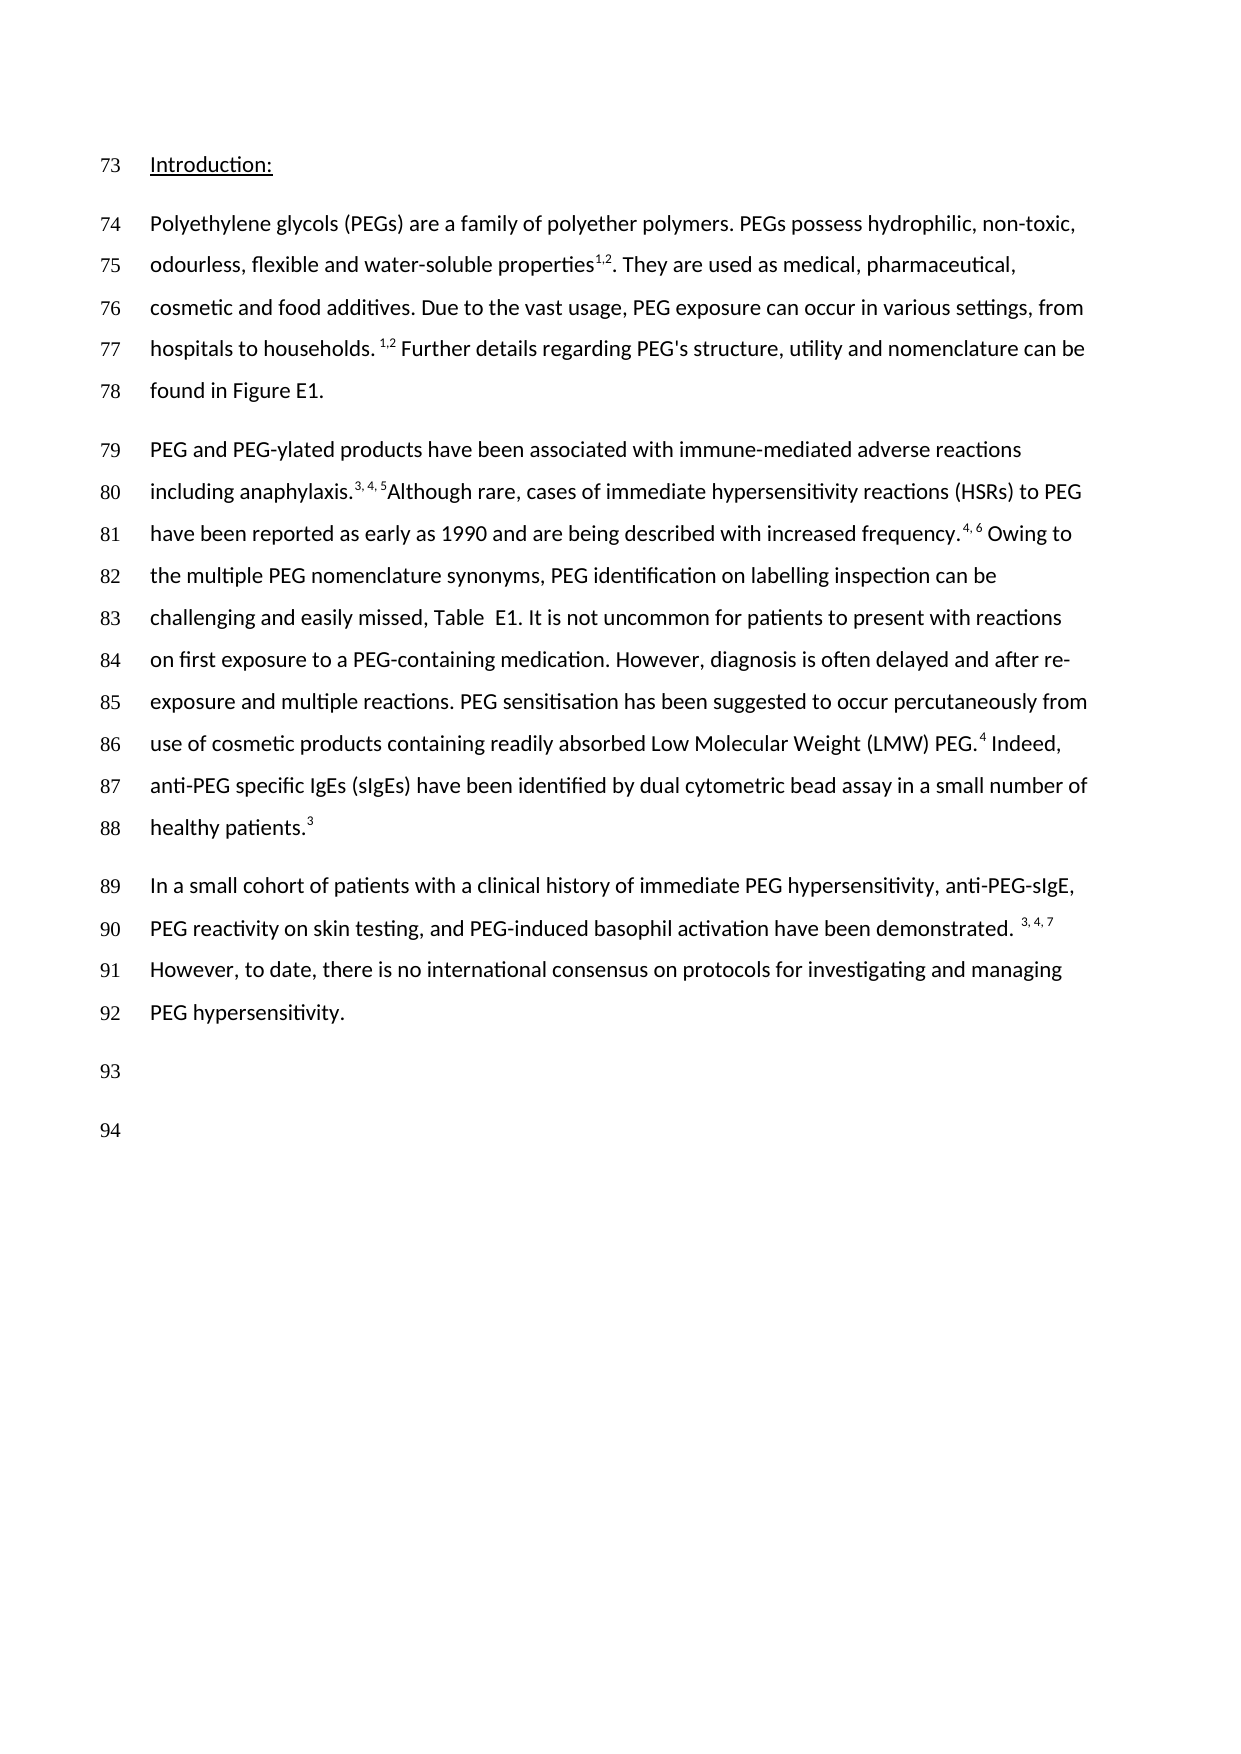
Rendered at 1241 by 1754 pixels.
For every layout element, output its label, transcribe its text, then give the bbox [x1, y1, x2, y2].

text Polyethylene glycols (PEGs) are a family of polyether polymers. PEGs possess hydrophilic, non-toxic, odourless, flexible and water-soluble properties1,2. They are used as medical, pharmaceutical, cosmetic and food additives. Due to the vast usage, PEG exposure can occur in various settings, from hospitals to households. 1,2 Further details regarding PEG's structure, utility and nomenclature can be found in Figure E1. [150, 209, 1090, 404]
text In a small cohort of patients with a clinical history of immediate PEG hypersensitivity, anti-PEG-sIgE, PEG reactivity on skin testing, and PEG-induced basophil activation have been demonstrated. 3, 4, 7 However, to date, there is no international consensus on protocols for investigating and managing PEG hypersensitivity. [150, 872, 1090, 1026]
text PEG and PEG-ylated products have been associated with immune-mediated adverse reactions including anaphylaxis.3, 4, 5Although rare, cases of immediate hypersensitivity reactions (HSRs) to PEG have been reported as early as 1990 and are being described with increased frequency.4, 6 Owing to the multiple PEG nomenclature synonyms, PEG identification on labelling inspection can be challenging and easily missed, Table E1. It is not uncommon for patients to present with reactions on first exposure to a PEG-containing medication. However, diagnosis is often delayed and after re-exposure and multiple reactions. PEG sensitisation has been suggested to occur percutaneously from use of cosmetic products containing readily absorbed Low Molecular Weight (LMW) PEG.4 Indeed, anti-PEG specific IgEs (sIgEs) have been identified by dual cytometric bead assay in a small number of healthy patients.3 [150, 435, 1090, 841]
text Introduction: [150, 150, 1090, 178]
